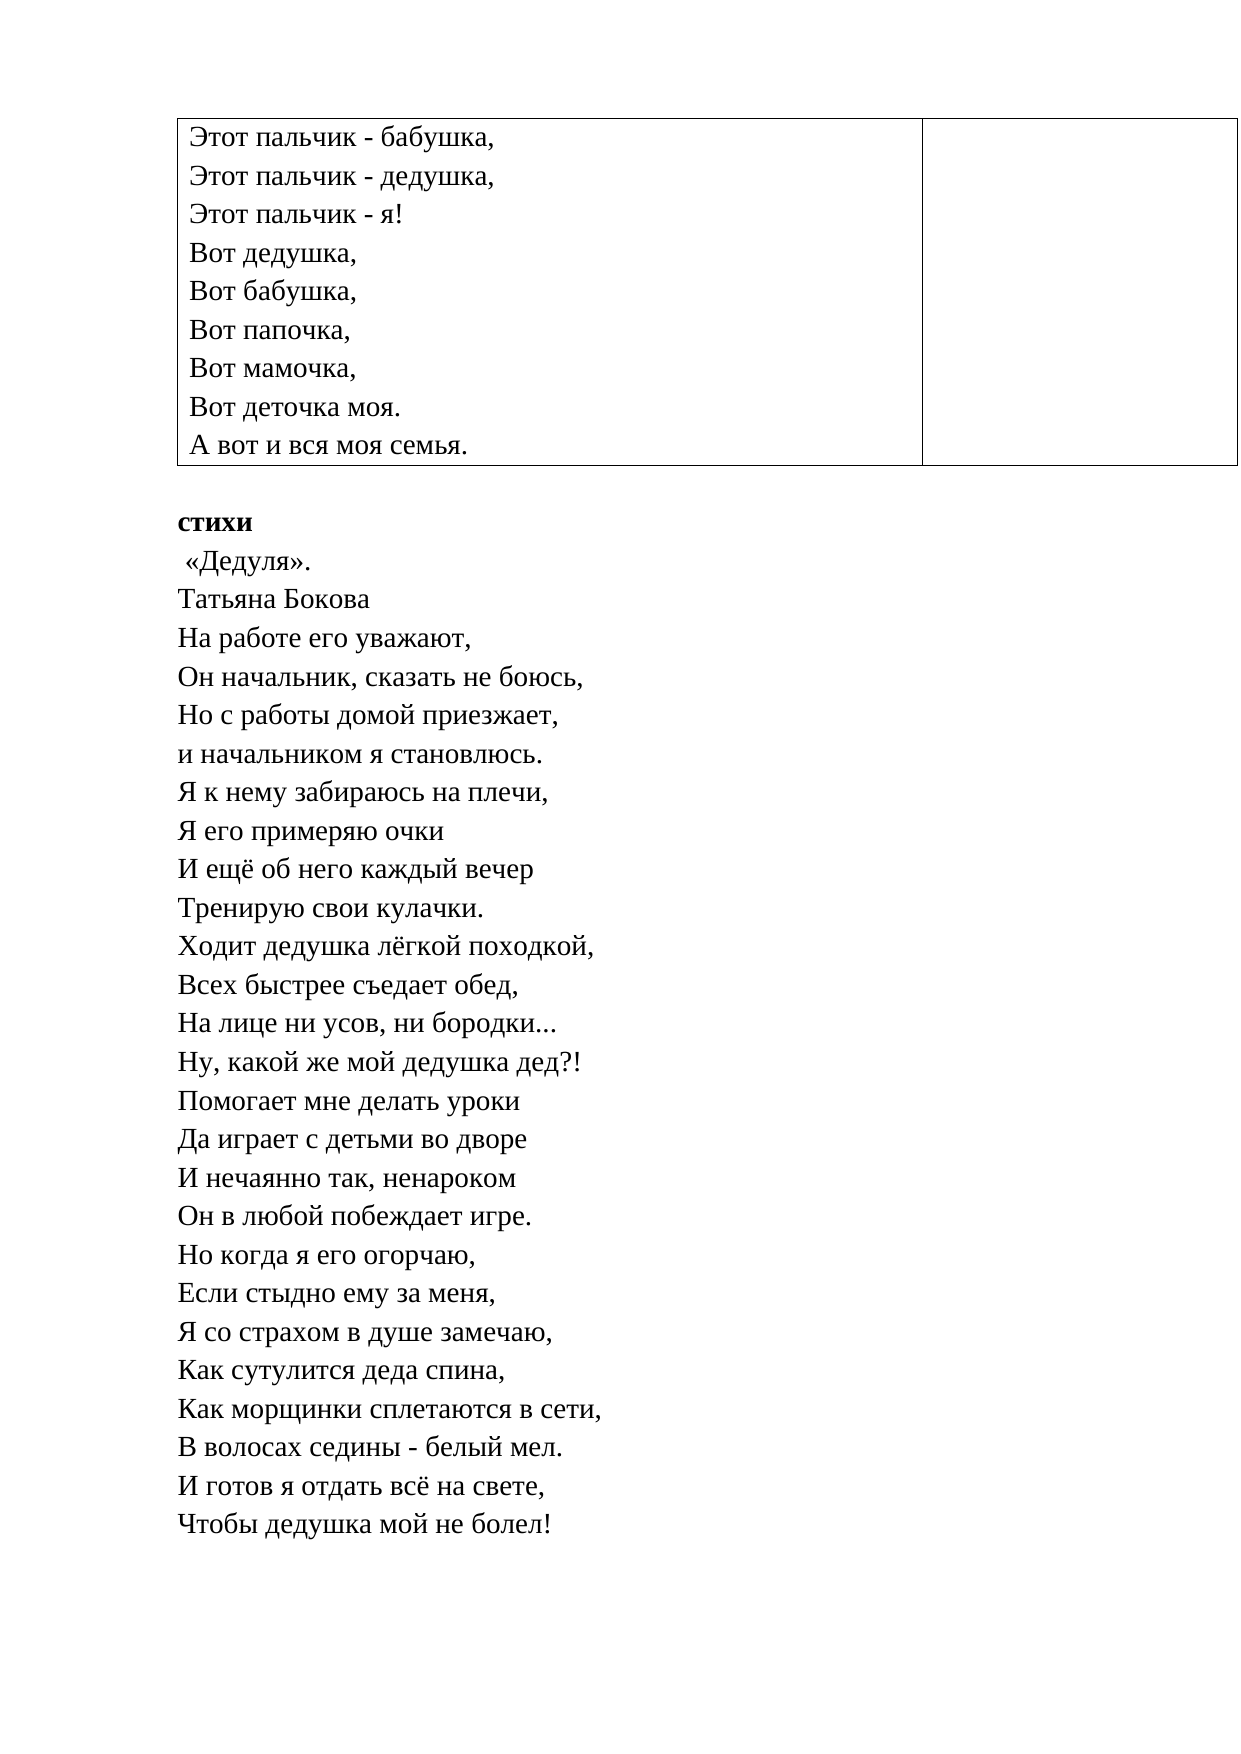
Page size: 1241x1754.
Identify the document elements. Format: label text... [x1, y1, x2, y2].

text Татьяна Бокова [177, 582, 1152, 615]
text стихи [177, 504, 1152, 538]
text Всех быстрее съедает обед, [177, 967, 1152, 1001]
text И готов я отдать всё на свете, [177, 1468, 1152, 1502]
text Ходит дедушка лёгкой походкой, [177, 928, 1152, 962]
text Но с работы домой приезжает, [177, 697, 1152, 731]
text Если стыдно ему за меня, [177, 1275, 1152, 1309]
text Помогает мне делать уроки [177, 1083, 1152, 1116]
text Чтобы дедушка мой не болел! [177, 1507, 1152, 1540]
text Как морщинки сплетаются в сети, [177, 1391, 1152, 1424]
text Он начальник, сказать не боюсь, [177, 659, 1152, 692]
text Как сутулится деда спина, [177, 1352, 1152, 1386]
text и начальником я становлюсь. [177, 736, 1152, 769]
text На работе его уважают, [177, 620, 1152, 654]
text Да играет с детьми во дворе [177, 1121, 1152, 1155]
text И нечаянно так, ненароком [177, 1160, 1152, 1193]
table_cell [178, 119, 922, 465]
text И ещё об него каждый вечер [177, 851, 1152, 885]
text «Дедуля». [177, 543, 1152, 577]
text Он в любой побеждает игре. [177, 1198, 1152, 1232]
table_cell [923, 119, 1237, 465]
text На лице ни усов, ни бородки... [177, 1006, 1152, 1039]
text В волосах седины - белый мел. [177, 1429, 1152, 1463]
text Тренирую свои кулачки. [177, 890, 1152, 923]
text Но когда я его огорчаю, [177, 1237, 1152, 1270]
text Я со страхом в душе замечаю, [177, 1314, 1152, 1347]
text Я его примеряю очки [177, 813, 1152, 846]
text Я к нему забираюсь на плечи, [177, 774, 1152, 808]
text Ну, какой же мой дедушка дед?! [177, 1044, 1152, 1078]
